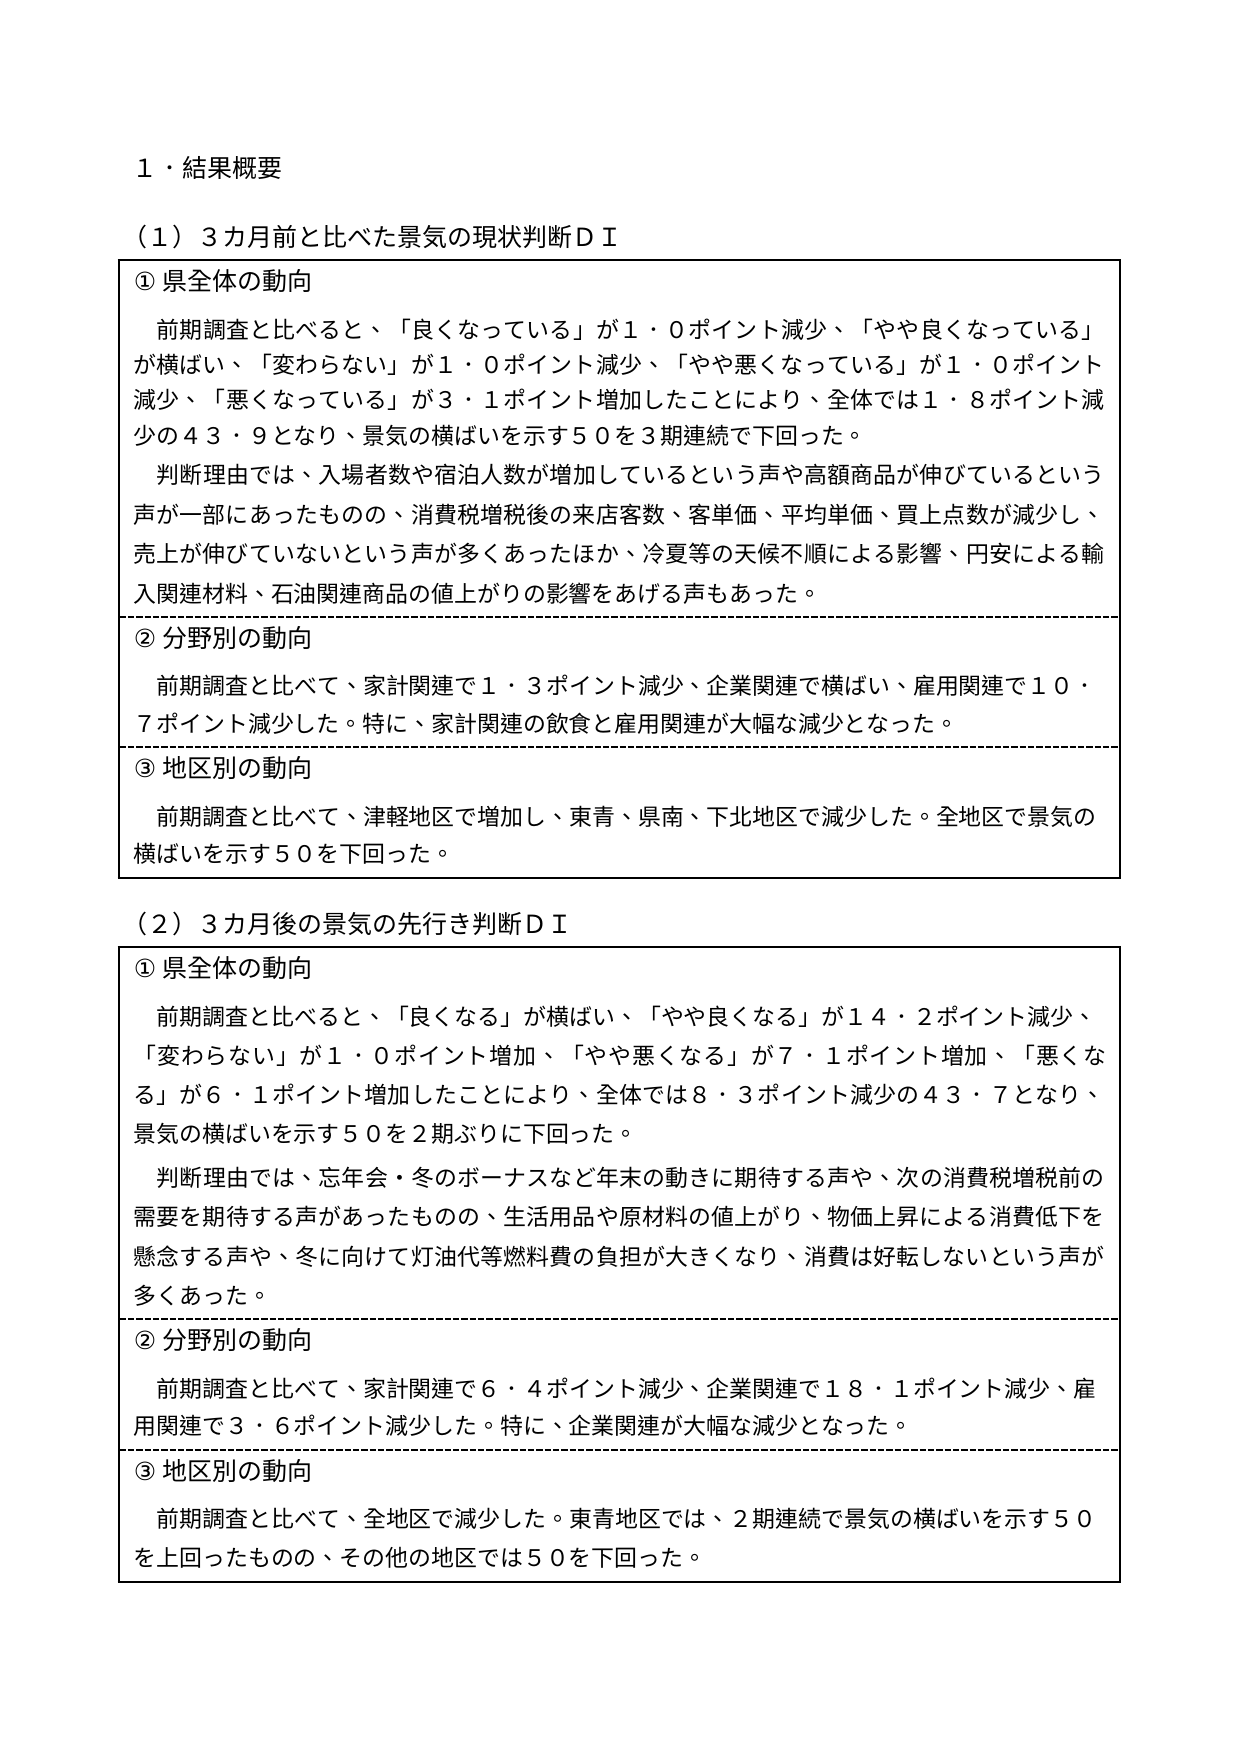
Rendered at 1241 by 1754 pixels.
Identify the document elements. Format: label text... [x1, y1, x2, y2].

table_header ① 県全体の動向 前期調査と比べると、「良くなっている」が１．０ポイント減少、「やや良くなっている」が横ばい、「変わらない」が１．０ポイント減少、「やや悪くなっている」が１．０ポイント減少、「悪くなっている」が３．１ポイント増加したことにより、全体では１．８ポイント減少の４３．９となり、景気の横ばいを示す５０を３期連続で下回った。 判断理由では、入場者数や宿泊人数が増加しているという声や高額商品が伸びているという声が一部にあったものの、消費税増税後の来店客数、客単価、平均単価、買上点数が減少し、売上が伸びていないという声が多くあったほか、冷夏等の天候不順による影響、円安による輸入関連材料、石油関連商品の値上がりの影響をあげる声もあった。 [120, 261, 1119, 616]
table_cell ② 分野別の動向 前期調査と比べて、家計関連で１．３ポイント減少、企業関連で横ばい、雇用関連で１０． ７ポイント減少した。特に、家計関連の飲食と雇用関連が大幅な減少となった。 [120, 616, 1119, 746]
text （１）３カ月前と比べた景気の現状判断ＤＩ [122, 220, 1157, 254]
table_cell ③ 地区別の動向 前期調査と比べて、津軽地区で増加し、東青、県南、下北地区で減少した。全地区で景気の横ばいを示す５０を下回った。 [120, 746, 1119, 877]
table_cell ② 分野別の動向 前期調査と比べて、家計関連で６．４ポイント減少、企業関連で１８．１ポイント減少、雇用関連で３．６ポイント減少した。特に、企業関連が大幅な減少となった。 [120, 1318, 1119, 1448]
table_cell ③ 地区別の動向 前期調査と比べて、全地区で減少した。東青地区では、２期連続で景気の横ばいを示す５０ を上回ったものの、その他の地区では５０を下回った。 [120, 1449, 1119, 1581]
table_header ① 県全体の動向 前期調査と比べると、「良くなる」が横ばい、「やや良くなる」が１４．２ポイント減少、 「変わらない」が１．０ポイント増加、「やや悪くなる」が７．１ポイント増加、「悪くなる」が６．１ポイント増加したことにより、全体では８．３ポイント減少の４３．７となり、景気の横ばいを示す５０を２期ぶりに下回った。 判断理由では、忘年会・冬のボーナスなど年末の動きに期待する声や、次の消費税増税前の需要を期待する声があったものの、生活用品や原材料の値上がり、物価上昇による消費低下を懸念する声や、冬に向けて灯油代等燃料費の負担が大きくなり、消費は好転しないという声が多くあった。 [120, 948, 1119, 1318]
subtitle １．結果概要 [132, 151, 1157, 184]
text （２）３カ月後の景気の先行き判断ＤＩ [122, 907, 1157, 941]
